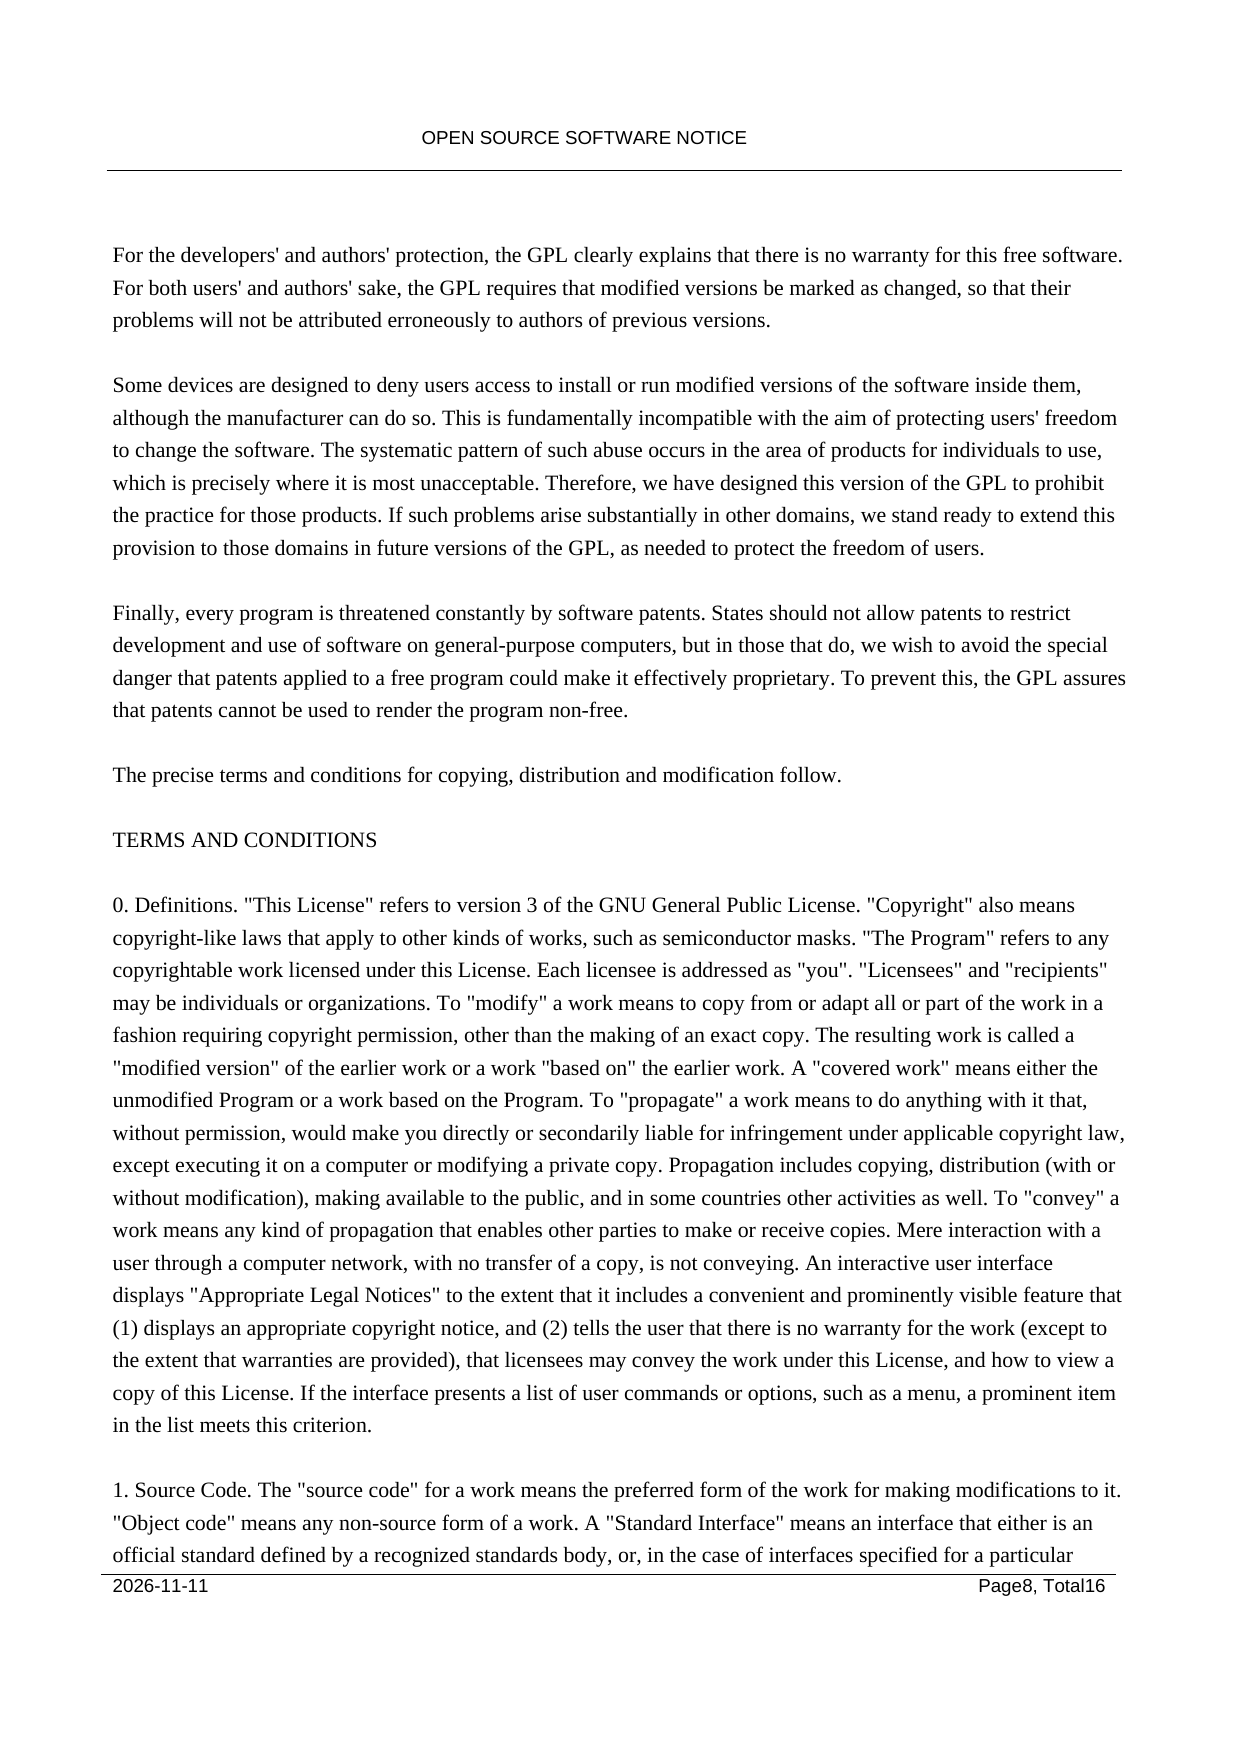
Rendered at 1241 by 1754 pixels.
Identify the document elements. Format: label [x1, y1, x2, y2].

text [112, 206, 1128, 1571]
